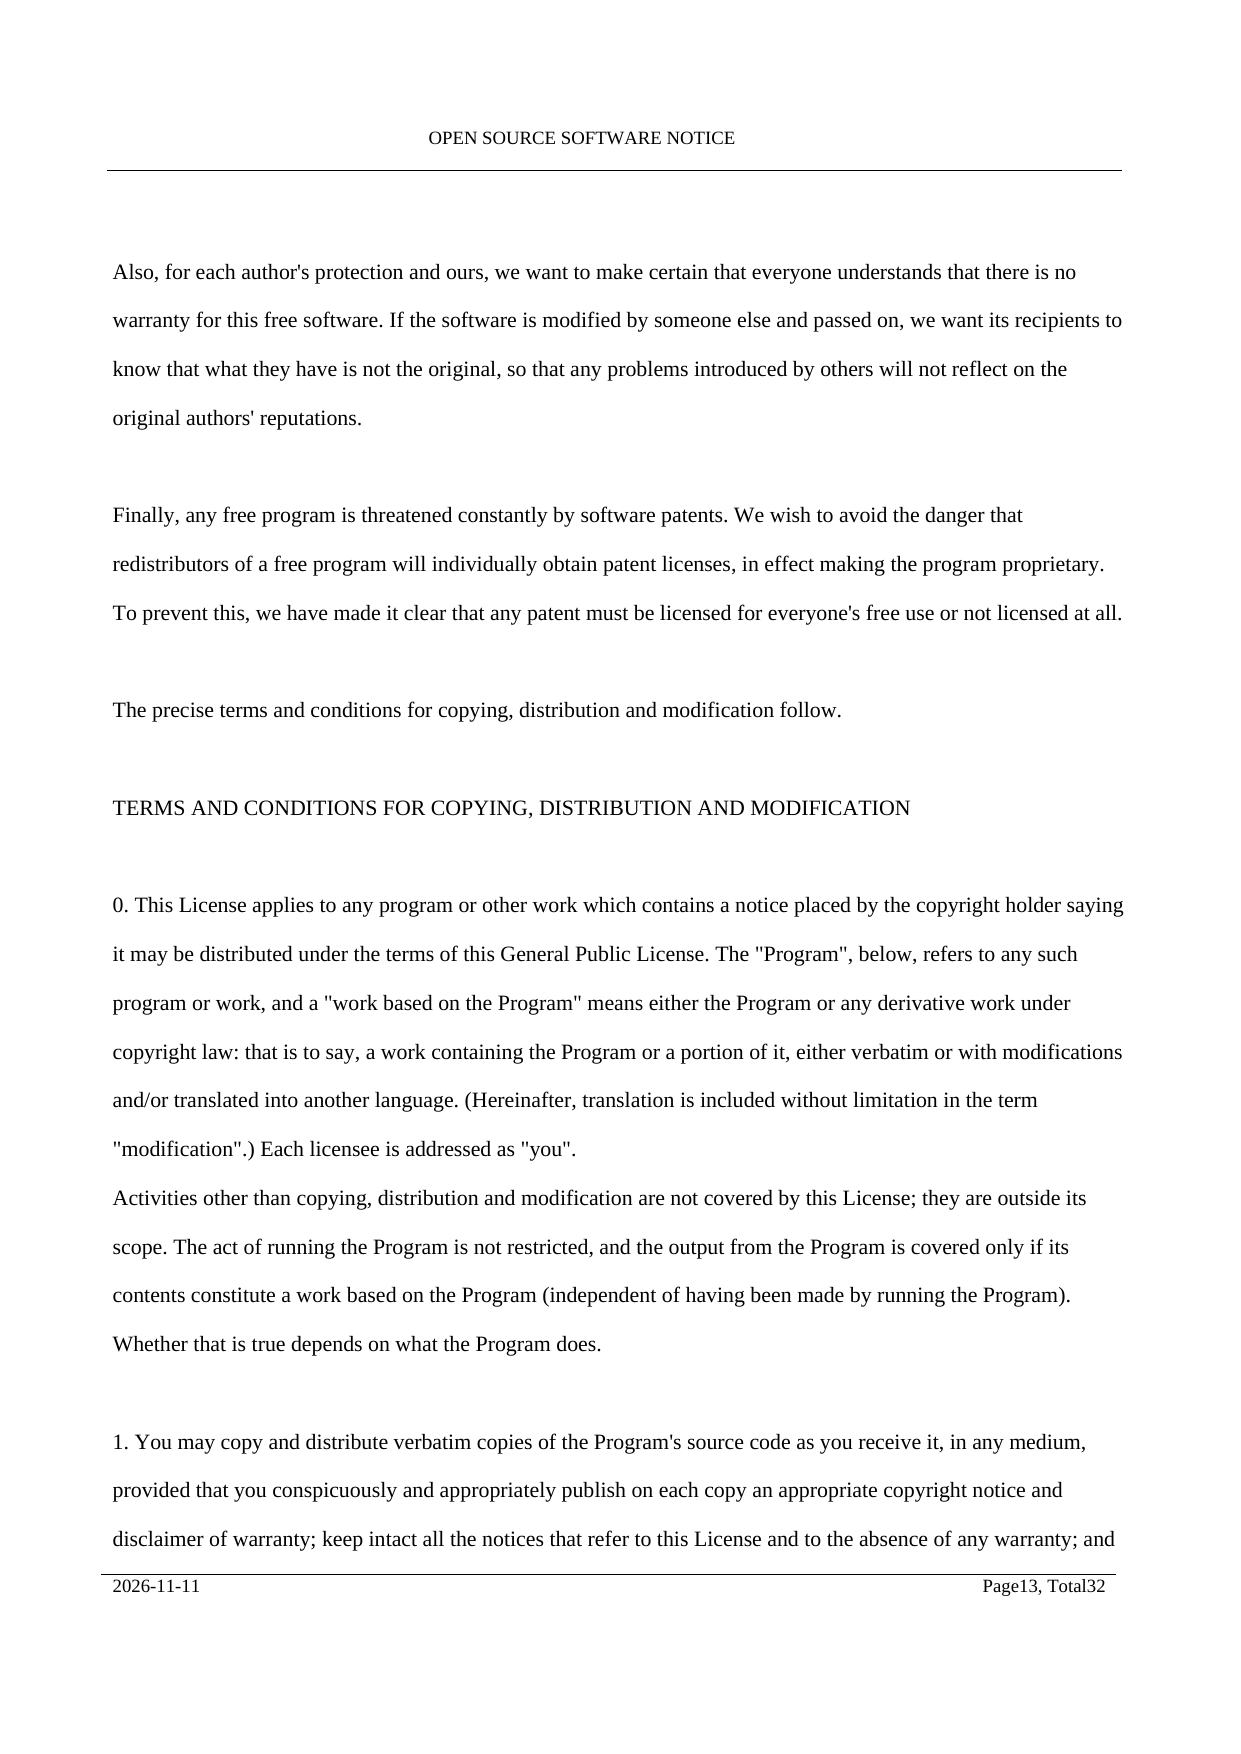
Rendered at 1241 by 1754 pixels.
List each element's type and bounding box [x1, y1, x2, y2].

text [112, 206, 1128, 1555]
